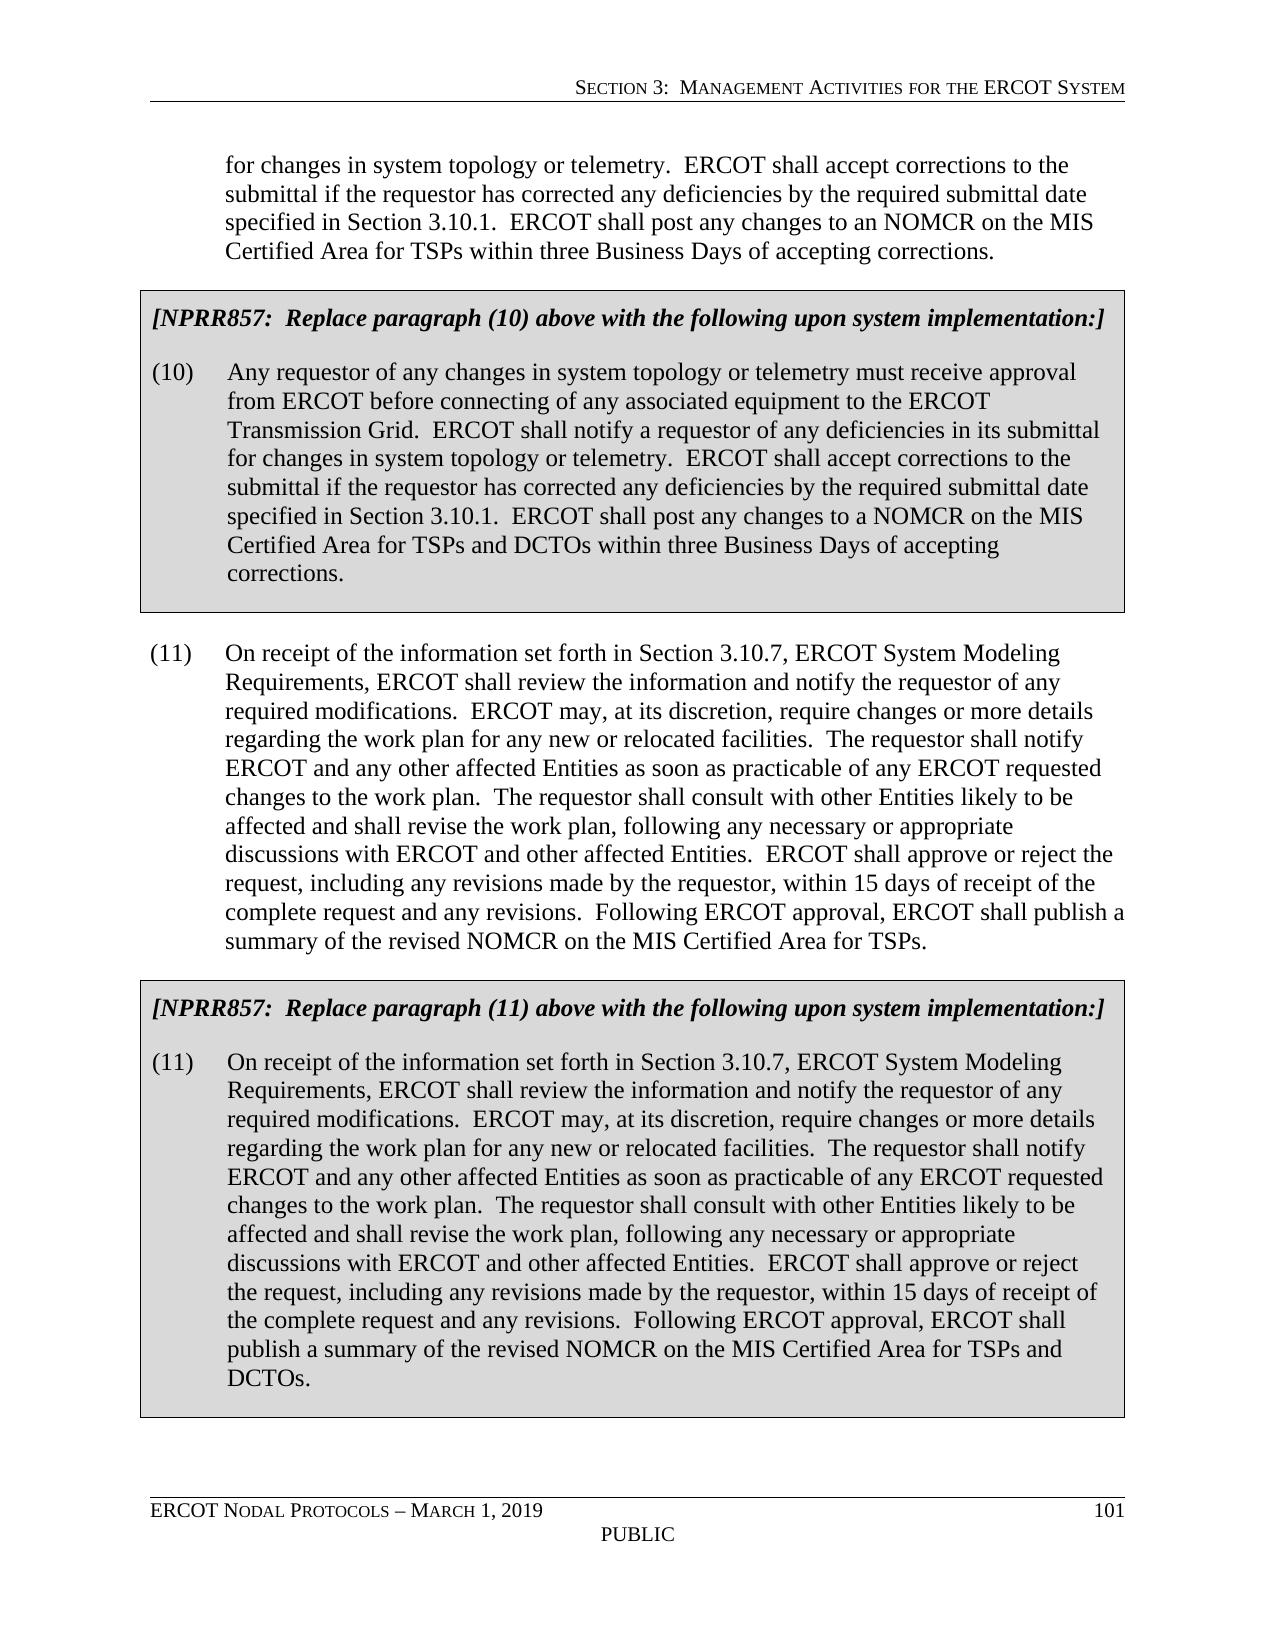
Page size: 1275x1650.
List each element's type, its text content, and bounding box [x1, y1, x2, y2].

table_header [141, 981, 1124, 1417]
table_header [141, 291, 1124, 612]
text (11) On receipt of the information set forth in Section 3.10.7, ERCOT System Modeling Requirements, ERCOT shall review the information and notify the requestor of any required modifications. ERCOT may, at its discretion, require changes or more details regarding the work plan for any new or relocated facilities. The requestor shall notify ERCOT and any other affected Entities as soon as practicable of any ERCOT requested changes to the work plan. The requestor shall consult with other Entities likely to be affected and shall revise the work plan, following any necessary or appropriate discussions with ERCOT and other affected Entities. ERCOT shall approve or reject the request, including any revisions made by the requestor, within 15 days of receipt of the complete request and any revisions. Following ERCOT approval, ERCOT shall publish a summary of the revised NOMCR on the MIS Certified Area for TSPs. [150, 638, 1125, 954]
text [150, 150, 1125, 265]
